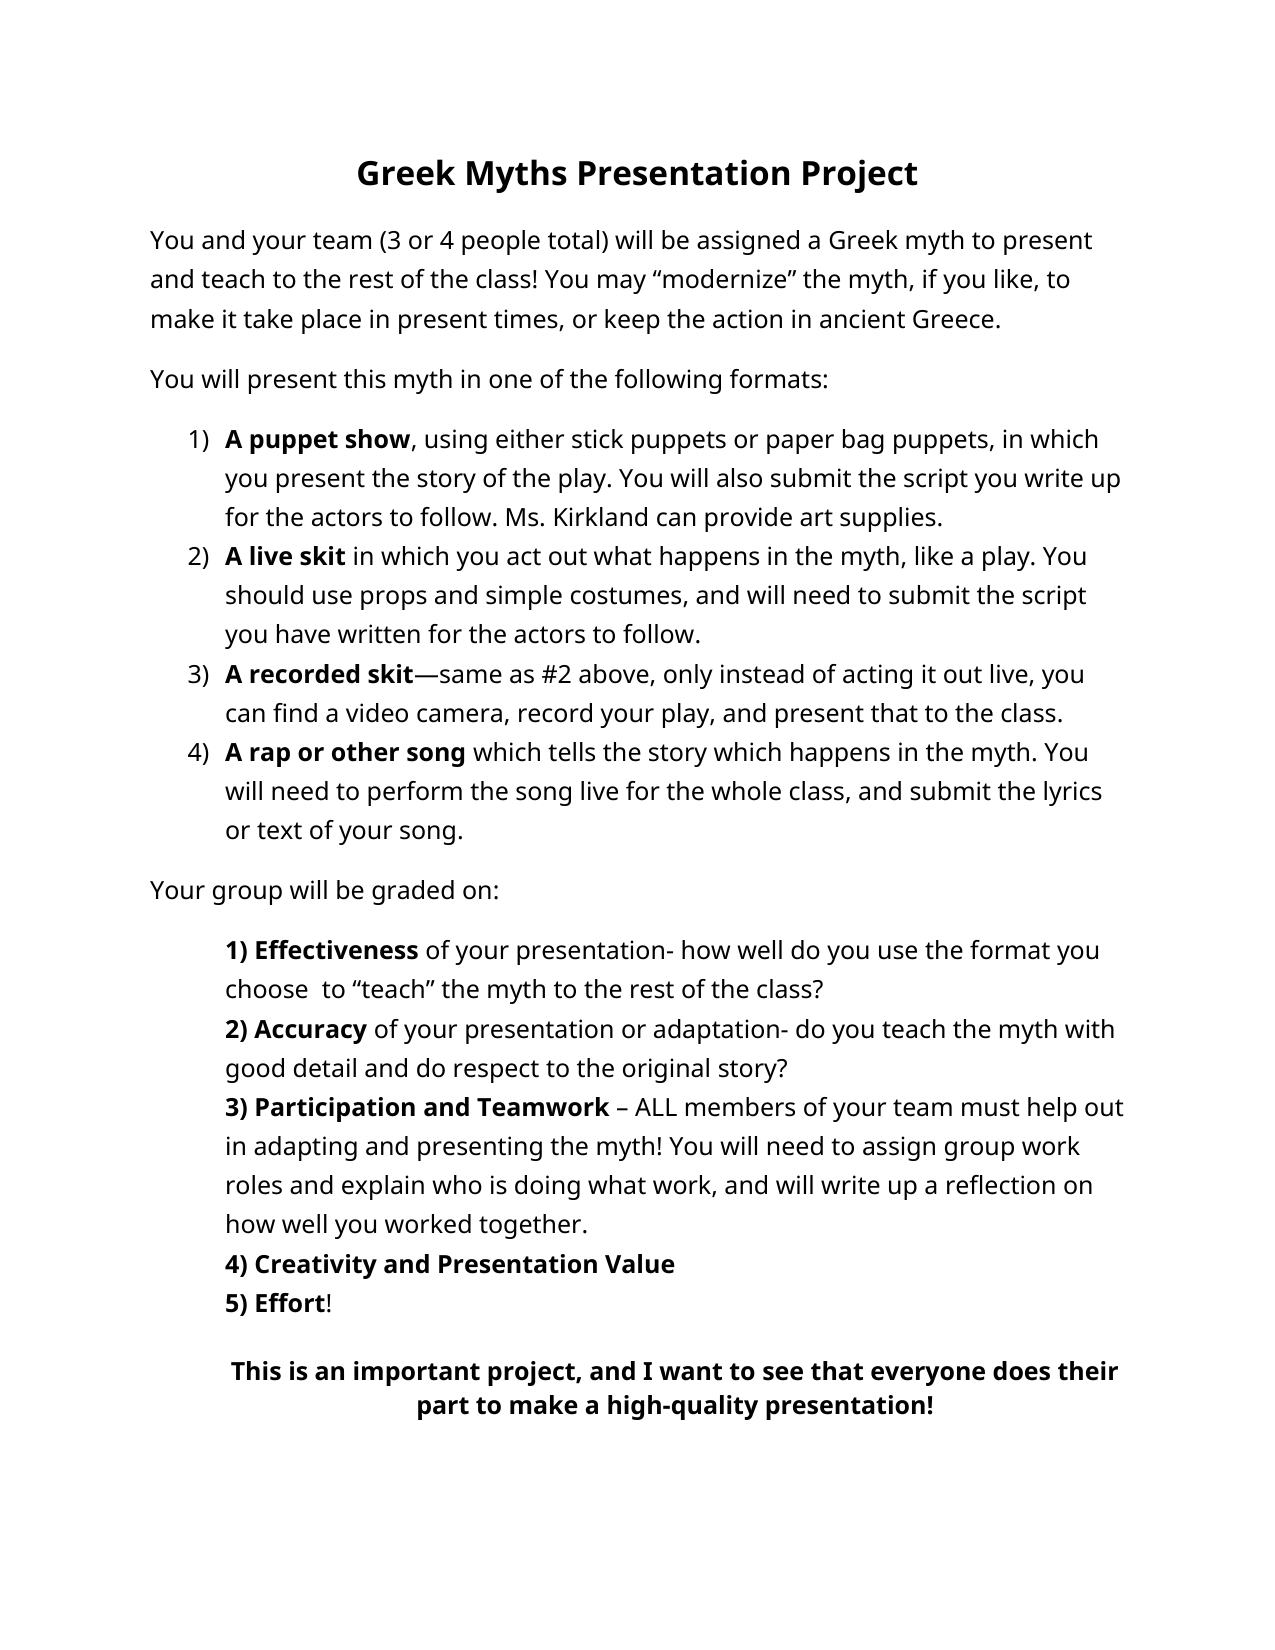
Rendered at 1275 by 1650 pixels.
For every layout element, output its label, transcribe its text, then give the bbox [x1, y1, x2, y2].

list A live skit in which you act out what happens in the myth, like a play. You should use props and simple costumes, and will need to submit the script you have written for the actors to follow. [187, 539, 1125, 651]
list A recorded skit—same as #2 above, only instead of acting it out live, you can find a video camera, record your play, and present that to the class. [187, 656, 1125, 729]
list 3) Participation and Teamwork – ALL members of your team must help out in adapting and presenting the myth! You will need to assign group work roles and explain who is doing what work, and will write up a reflection on how well you worked together. [225, 1090, 1125, 1241]
list 4) Creativity and Presentation Value [225, 1246, 1125, 1280]
list A puppet show, using either stick puppets or paper bag puppets, in which you present the story of the play. You will also submit the script you write up for the actors to follow. Ms. Kirkland can provide art supplies. [187, 421, 1125, 534]
text Greek Myths Presentation Project [150, 150, 1125, 195]
text You will present this myth in one of the following formats: [150, 361, 1125, 395]
list This is an important project, and I want to see that everyone does their part to make a high-quality presentation! [225, 1354, 1125, 1422]
list A rap or other song which tells the story which happens in the myth. You will need to perform the song live for the whole class, and submit the lyrics or text of your song. [187, 735, 1125, 847]
list 1) Effectiveness of your presentation- how well do you use the format you choose to “teach” the myth to the rest of the class? [225, 933, 1125, 1006]
list 2) Accuracy of your presentation or adaptation- do you teach the myth with good detail and do respect to the original story? [225, 1011, 1125, 1084]
list 5) Effort! [225, 1286, 1125, 1319]
text You and your team (3 or 4 people total) will be assigned a Greek myth to present and teach to the rest of the class! You may “modernize” the myth, if you like, to make it take place in present times, or keep the action in ancient Greece. [150, 223, 1125, 335]
text Your group will be graded on: [150, 873, 1125, 907]
